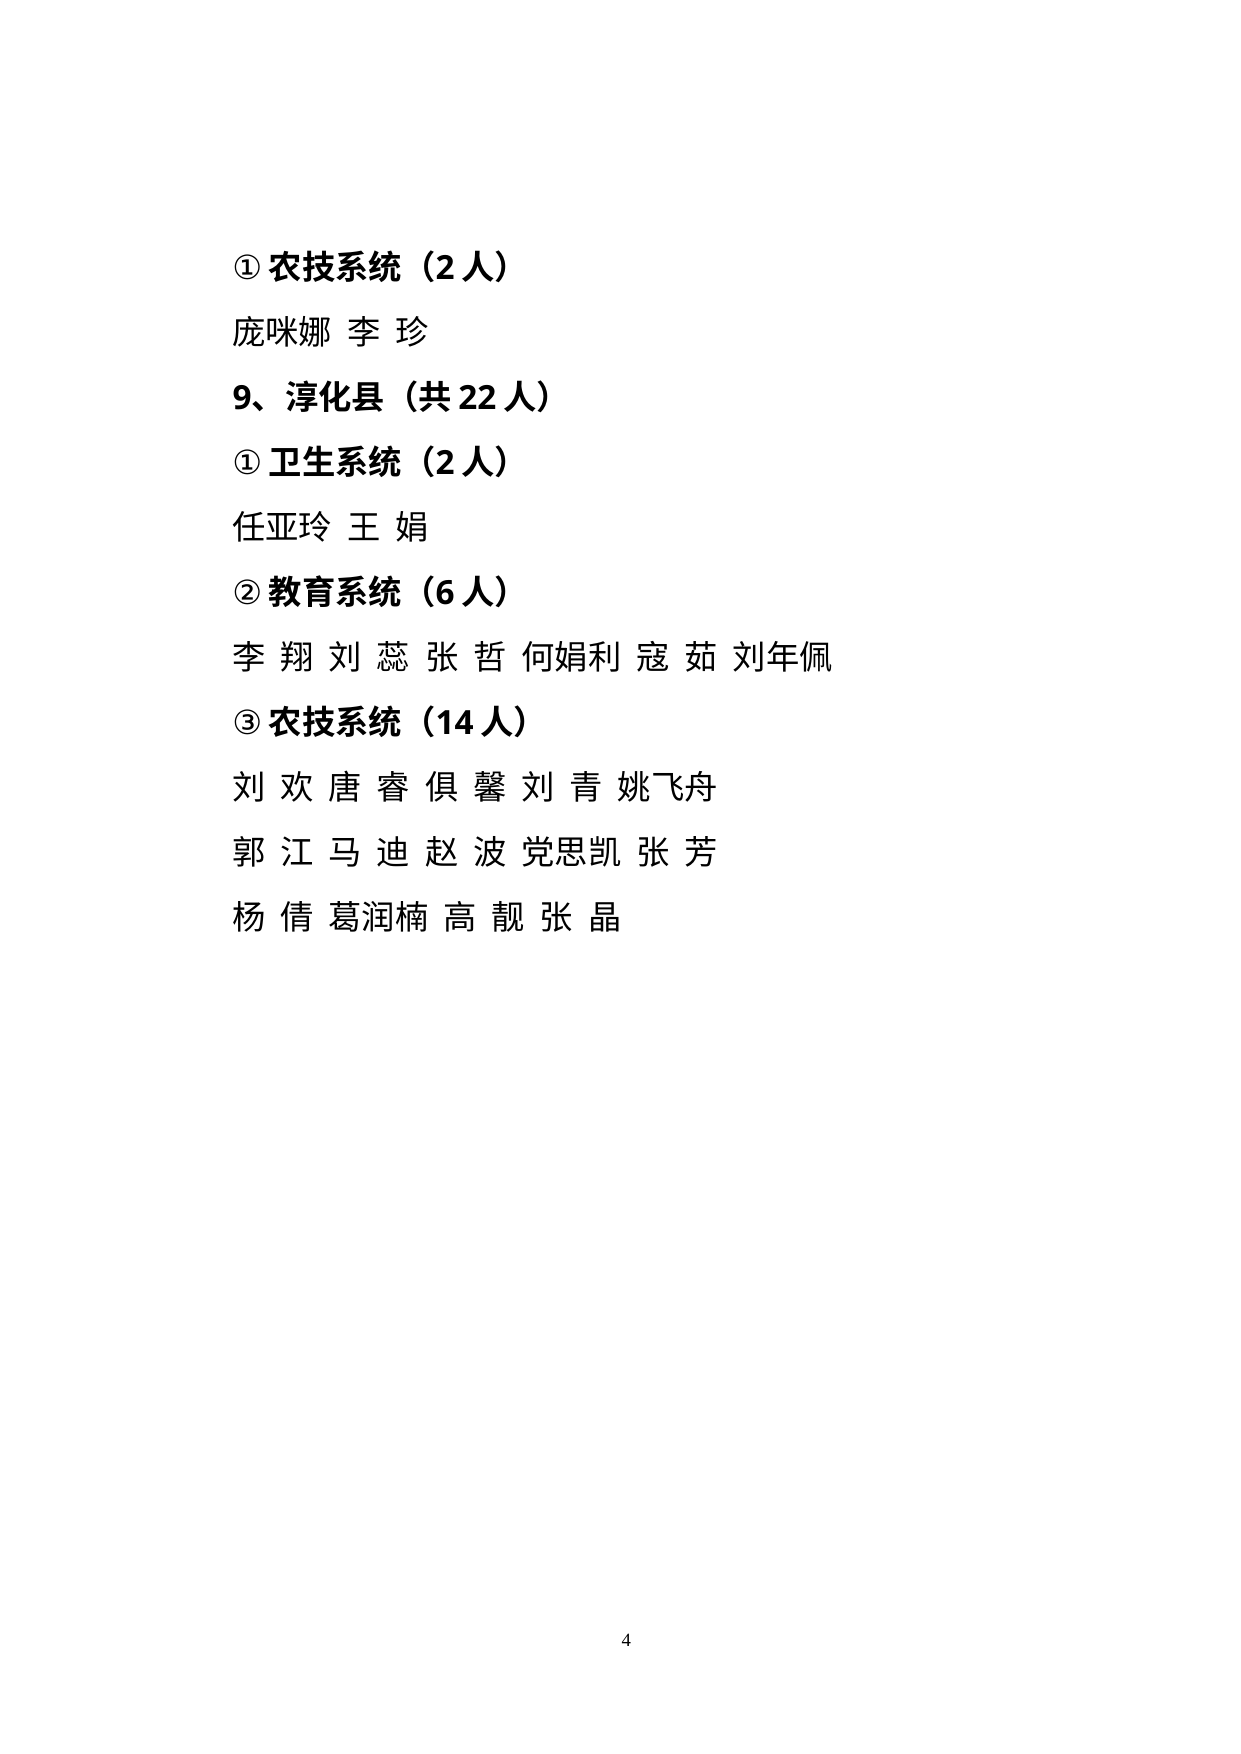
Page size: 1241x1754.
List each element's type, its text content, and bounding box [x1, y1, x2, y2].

text 郭 江 马 迪 赵 波 党思凯 张 芳 [165, 818, 1087, 883]
text ①卫生系统（2人） [165, 428, 1087, 493]
text 9、淳化县（共22人） [165, 363, 1087, 428]
text ②教育系统（6人） [165, 558, 1087, 623]
text 庞咪娜 李 珍 [165, 298, 1087, 363]
text 刘 欢 唐 睿 俱 馨 刘 青 姚飞舟 [165, 753, 1087, 818]
text 李 翔 刘 蕊 张 哲 何娟利 寇 茹 刘年佩 [165, 623, 1087, 688]
text 任亚玲 王 娟 [165, 493, 1087, 558]
text ③农技系统（14人） [165, 688, 1087, 753]
text ①农技系统（2人） [165, 233, 1087, 298]
text 杨 倩 葛润楠 高 靓 张 晶 [165, 883, 1087, 948]
